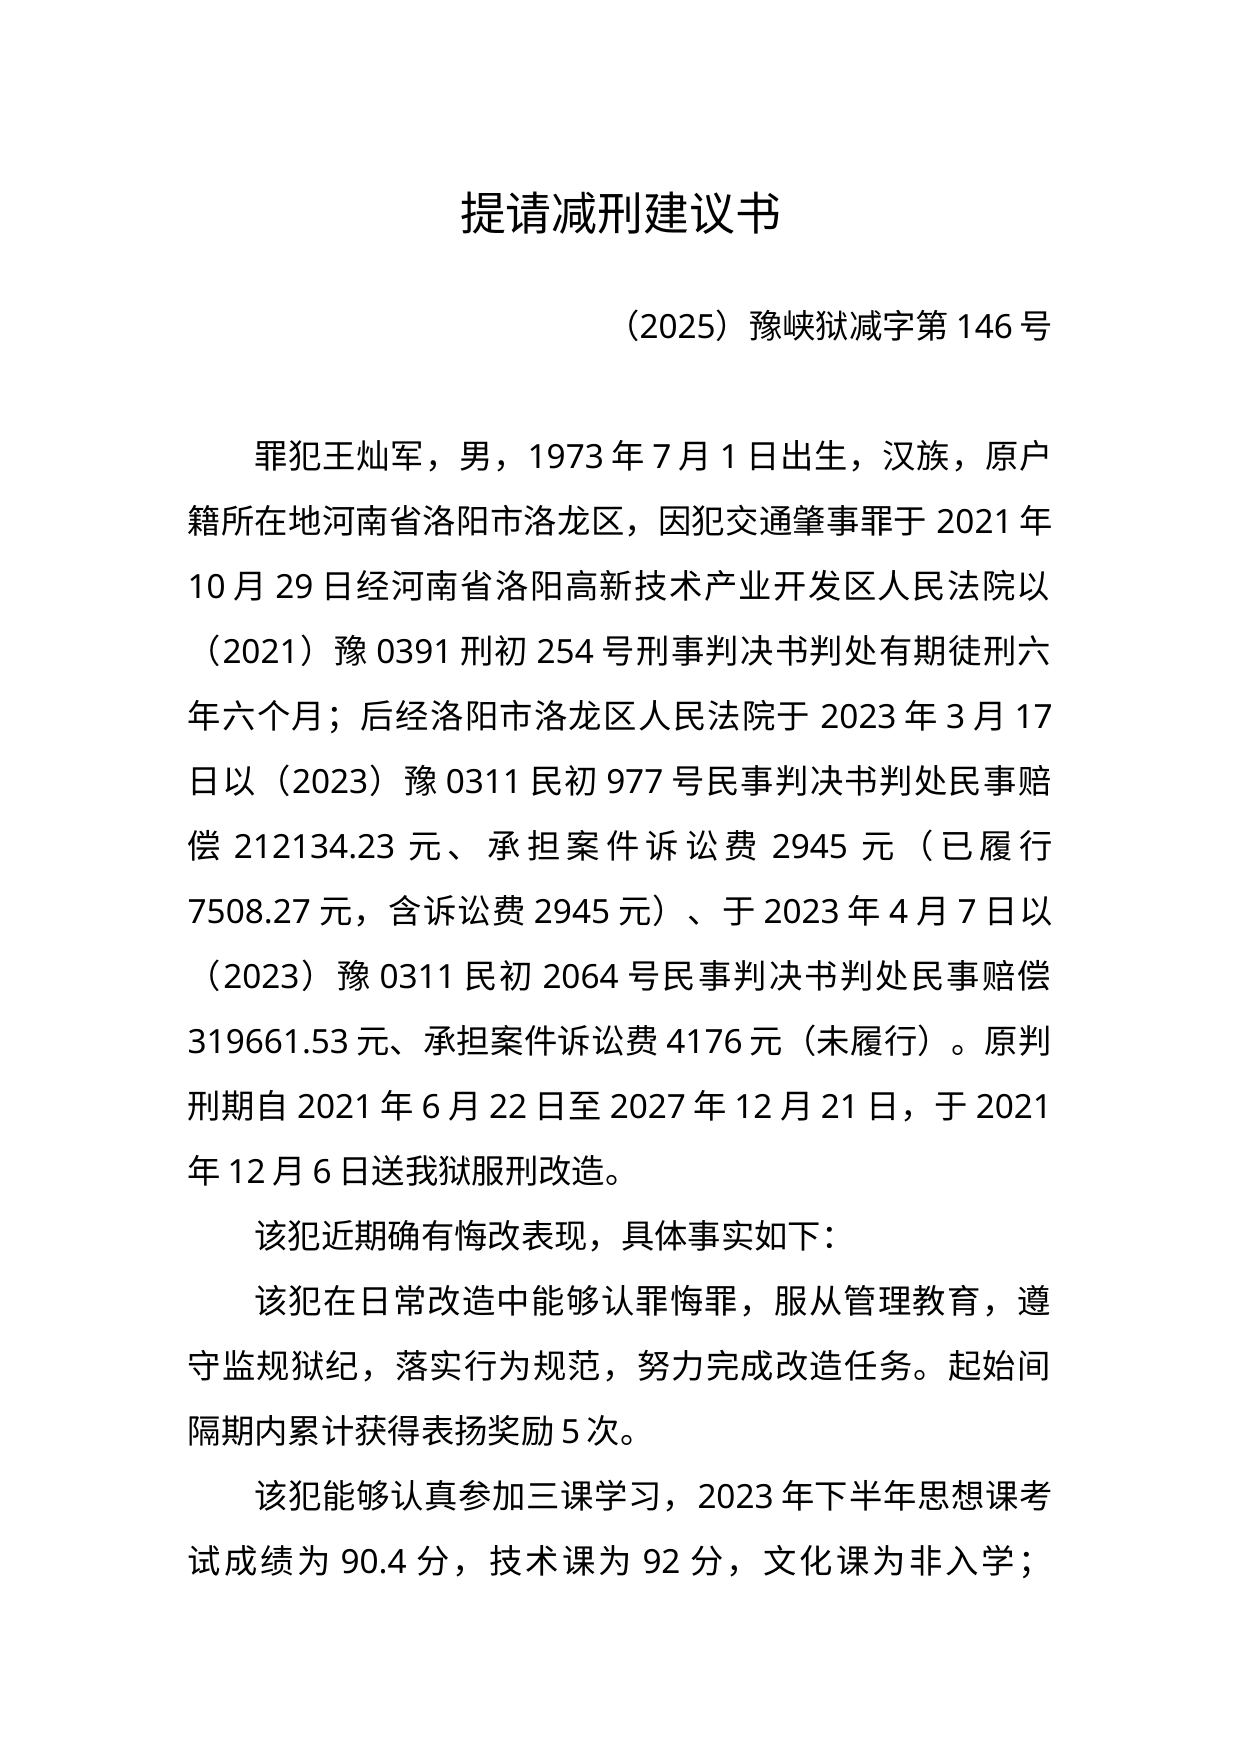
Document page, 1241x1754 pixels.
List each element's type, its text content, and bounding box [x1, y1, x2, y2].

text 罪犯王灿军，男，1973年7月1日出生，汉族，原户籍所在地河南省洛阳市洛龙区，因犯交通肇事罪于2021年10月29日经河南省洛阳高新技术产业开发区人民法院以（2021）豫0391刑初254号刑事判决书判处有期徒刑六年六个月；后经洛阳市洛龙区人民法院于2023年3月17日以（2023）豫0311民初977号民事判决书判处民事赔偿212134.23元、承担案件诉讼费2945元（已履行7508.27元，含诉讼费2945元）、于2023年4月7日以（2023）豫0311民初2064号民事判决书判处民事赔偿319661.53元、承担案件诉讼费4176元（未履行）。原判刑期自2021年6月22日至2027年12月21日，于2021年12月6日送我狱服刑改造。 [187, 422, 1053, 1202]
text 该犯近期确有悔改表现，具体事实如下： [187, 1202, 1053, 1267]
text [187, 1462, 1053, 1592]
text 提请减刑建议书 [187, 162, 1053, 259]
text 该犯在日常改造中能够认罪悔罪，服从管理教育，遵守监规狱纪，落实行为规范，努力完成改造任务。起始间隔期内累计获得表扬奖励5次。 [187, 1267, 1053, 1462]
text （2025）豫峡狱减字第146号 [187, 292, 1053, 357]
